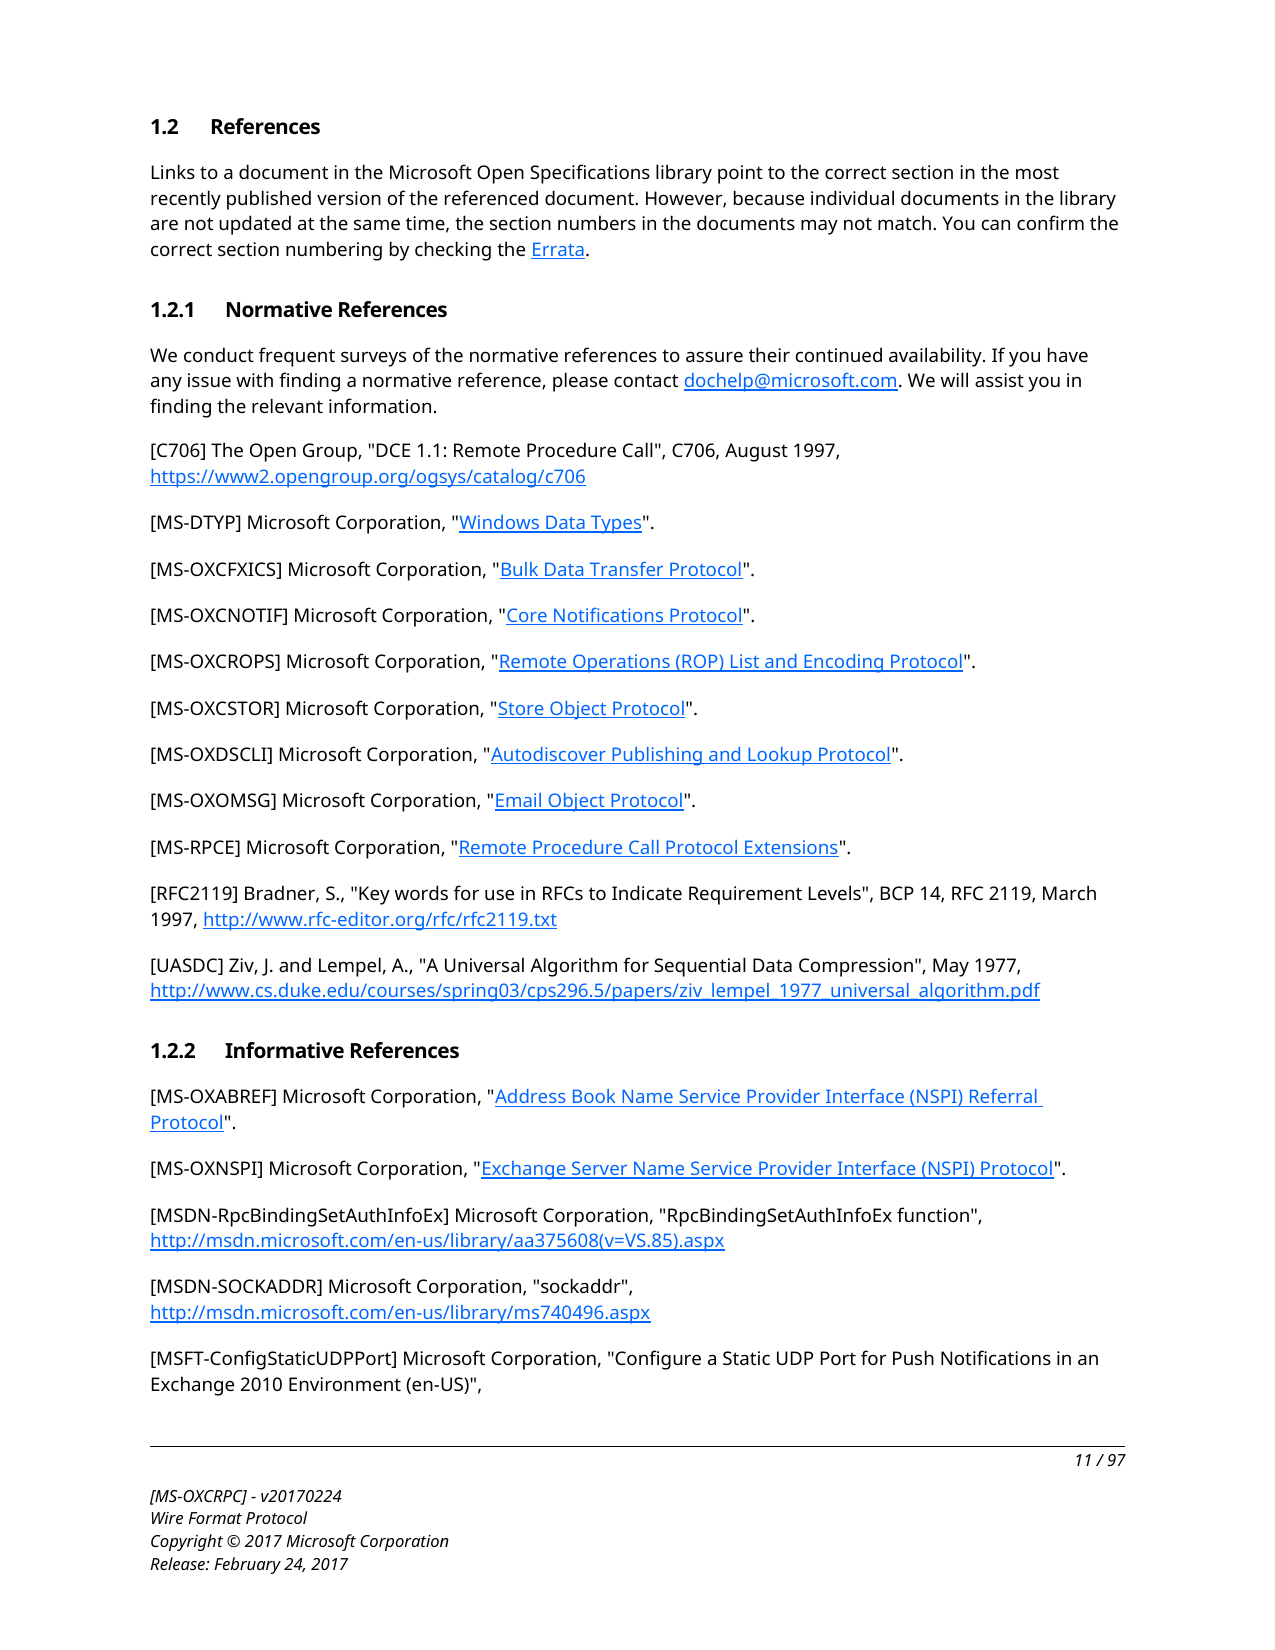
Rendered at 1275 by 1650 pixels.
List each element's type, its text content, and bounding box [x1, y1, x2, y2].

text [MS-OXDSCLI] Microsoft Corporation, "Autodiscover Publishing and Lookup Protocol". [150, 741, 1125, 767]
text [MSDN-SOCKADDR] Microsoft Corporation, "sockaddr", http://msdn.microsoft.com/en-us/library/ms740496.aspx [150, 1274, 1125, 1325]
text [MS-OXABREF] Microsoft Corporation, "Address Book Name Service Provider Interface (NSPI) Referral Protocol". [150, 1084, 1125, 1135]
subtitle Informative References [150, 1037, 1125, 1065]
text [MS-OXCROPS] Microsoft Corporation, "Remote Operations (ROP) List and Encoding Protocol". [150, 648, 1125, 674]
subtitle References [150, 112, 1125, 141]
text [MS-DTYP] Microsoft Corporation, "Windows Data Types". [150, 509, 1125, 535]
text [MSDN-RpcBindingSetAuthInfoEx] Microsoft Corporation, "RpcBindingSetAuthInfoEx function", http://msdn.microsoft.com/en-us/library/aa375608(v=VS.85).aspx [150, 1202, 1125, 1253]
text [MS-RPCE] Microsoft Corporation, "Remote Procedure Call Protocol Extensions". [150, 834, 1125, 859]
text [MS-OXCSTOR] Microsoft Corporation, "Store Object Protocol". [150, 695, 1125, 720]
text [MS-OXCNOTIF] Microsoft Corporation, "Core Notifications Protocol". [150, 602, 1125, 628]
text Links to a document in the Microsoft Open Specifications library point to the correct section in the most recently published version of the referenced document. However, because individual documents in the library are not updated at the same time, the section numbers in the documents may not match. You can confirm the correct section numbering by checking the Errata. [150, 160, 1125, 262]
text [MS-OXNSPI] Microsoft Corporation, "Exchange Server Name Service Provider Interface (NSPI) Protocol". [150, 1156, 1125, 1181]
subtitle Normative References [150, 295, 1125, 323]
text [MS-OXCFXICS] Microsoft Corporation, "Bulk Data Transfer Protocol". [150, 556, 1125, 581]
text [C706] The Open Group, "DCE 1.1: Remote Procedure Call", C706, August 1997, https://www2.opengroup.org/ogsys/catalog/c706 [150, 438, 1125, 489]
text [RFC2119] Bradner, S., "Key words for use in RFCs to Indicate Requirement Levels", BCP 14, RFC 2119, March 1997, http://www.rfc-editor.org/rfc/rfc2119.txt [150, 880, 1125, 931]
text [UASDC] Ziv, J. and Lempel, A., "A Universal Algorithm for Sequential Data Compression", May 1977, http://www.cs.duke.edu/courses/spring03/cps296.5/papers/ziv_lempel_1977_universal_algorithm.pdf [150, 952, 1125, 1003]
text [150, 1346, 1125, 1397]
text [MS-OXOMSG] Microsoft Corporation, "Email Object Protocol". [150, 788, 1125, 813]
text We conduct frequent surveys of the normative references to assure their continued availability. If you have any issue with finding a normative reference, please contact dochelp@microsoft.com. We will assist you in finding the relevant information. [150, 342, 1125, 419]
